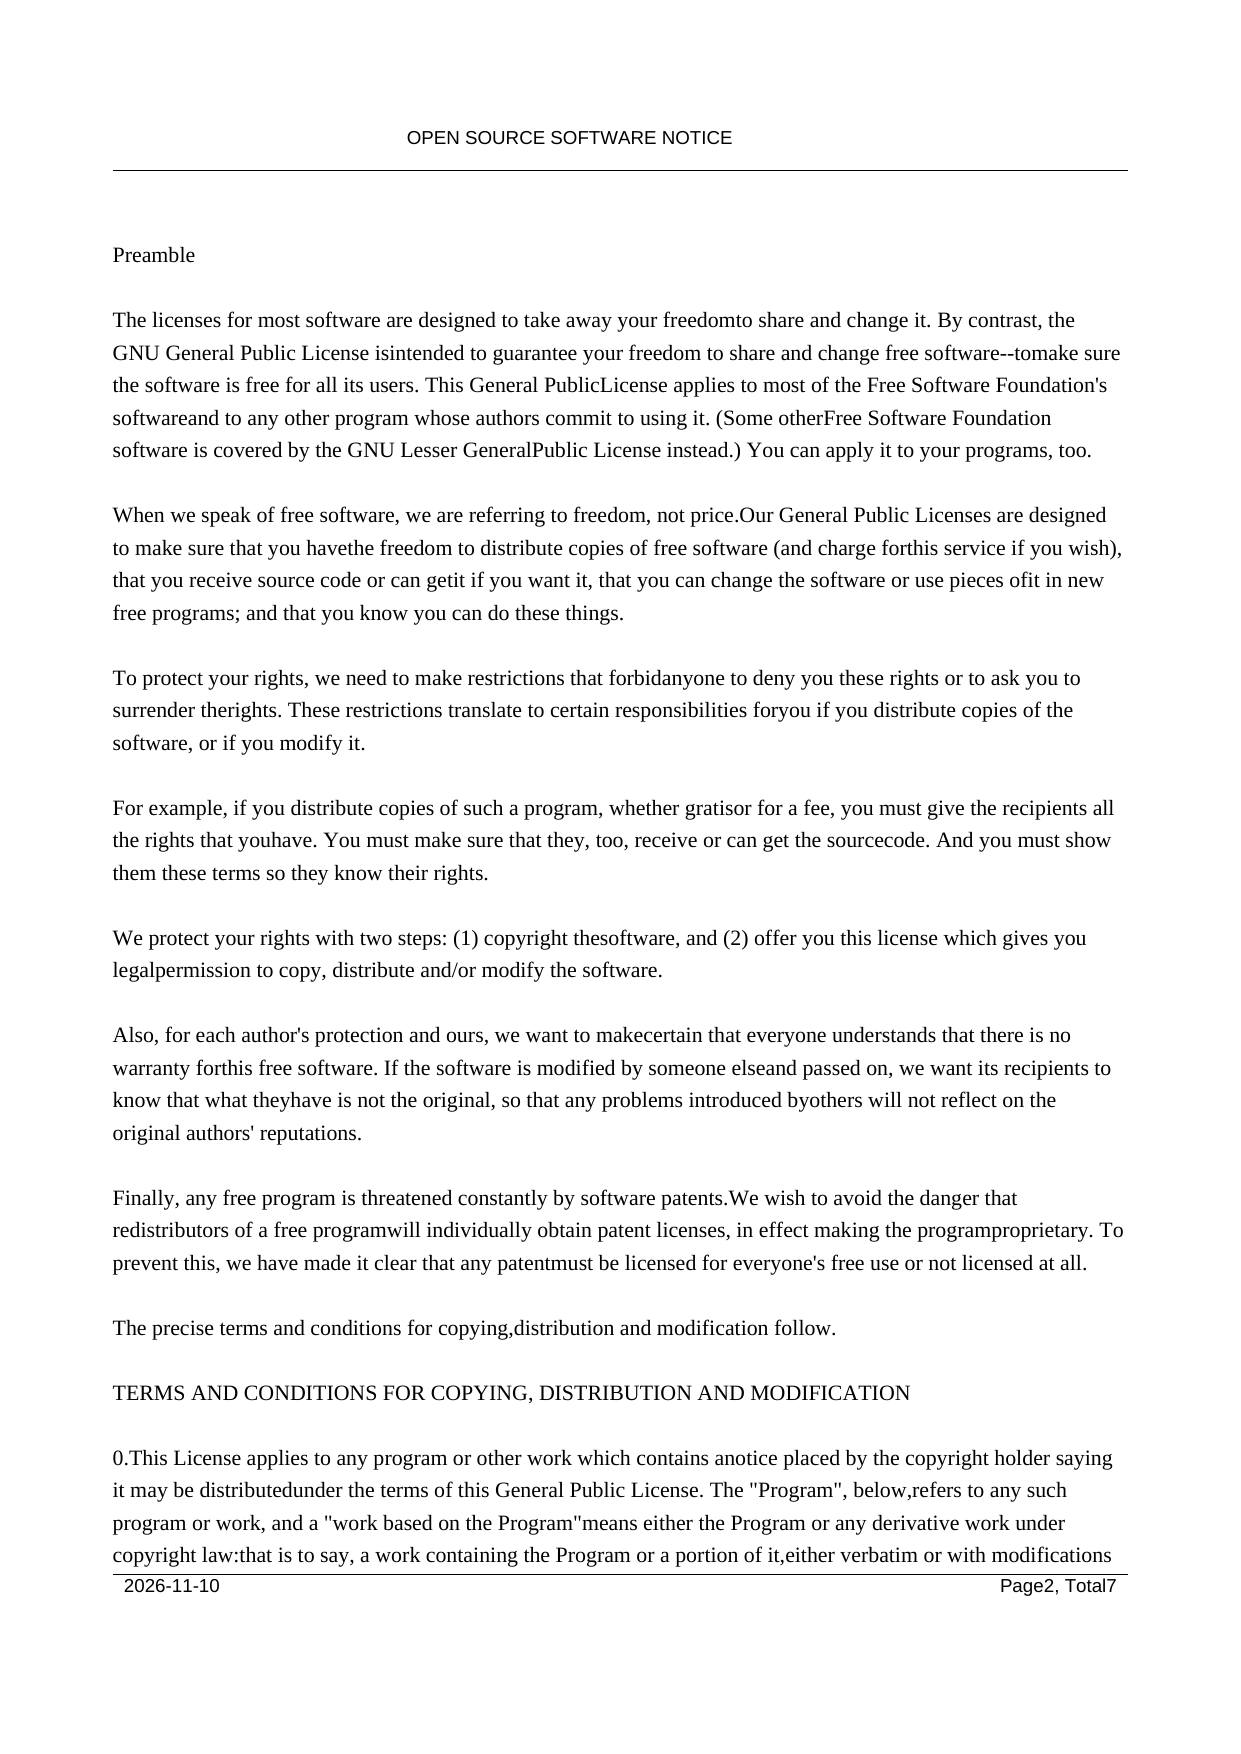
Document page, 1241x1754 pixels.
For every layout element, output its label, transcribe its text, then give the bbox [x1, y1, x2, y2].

text Finally, any free program is threatened constantly by software patents.We wish to avoid the danger that redistributors of a free programwill individually obtain patent licenses, in effect making the programproprietary. To prevent this, we have made it clear that any patentmust be licensed for everyone's free use or not licensed at all. [112, 1181, 1128, 1279]
text The licenses for most software are designed to take away your freedomto share and change it. By contrast, the GNU General Public License isintended to guarantee your freedom to share and change free software--tomake sure the software is free for all its users. This General PublicLicense applies to most of the Free Software Foundation's softwareand to any other program whose authors commit to using it. (Some otherFree Software Foundation software is covered by the GNU Lesser GeneralPublic License instead.) You can apply it to your programs, too. [112, 304, 1128, 466]
text To protect your rights, we need to make restrictions that forbidanyone to deny you these rights or to ask you to surrender therights. These restrictions translate to certain responsibilities foryou if you distribute copies of the software, or if you modify it. [112, 661, 1128, 759]
text TERMS AND CONDITIONS FOR COPYING, DISTRIBUTION AND MODIFICATION [112, 1376, 1128, 1409]
text Also, for each author's protection and ours, we want to makecertain that everyone understands that there is no warranty forthis free software. If the software is modified by someone elseand passed on, we want its recipients to know that what theyhave is not the original, so that any problems introduced byothers will not reflect on the original authors' reputations. [112, 1019, 1128, 1149]
text We protect your rights with two steps: (1) copyright thesoftware, and (2) offer you this license which gives you legalpermission to copy, distribute and/or modify the software. [112, 921, 1128, 986]
text When we speak of free software, we are referring to freedom, not price.Our General Public Licenses are designed to make sure that you havethe freedom to distribute copies of free software (and charge forthis service if you wish), that you receive source code or can getit if you want it, that you can change the software or use pieces ofit in new free programs; and that you know you can do these things. [112, 499, 1128, 629]
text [112, 1441, 1128, 1571]
text The precise terms and conditions for copying,distribution and modification follow. [112, 1311, 1128, 1344]
text For example, if you distribute copies of such a program, whether gratisor for a fee, you must give the recipients all the rights that youhave. You must make sure that they, too, receive or can get the sourcecode. And you must show them these terms so they know their rights. [112, 791, 1128, 889]
text Preamble [112, 239, 1128, 271]
